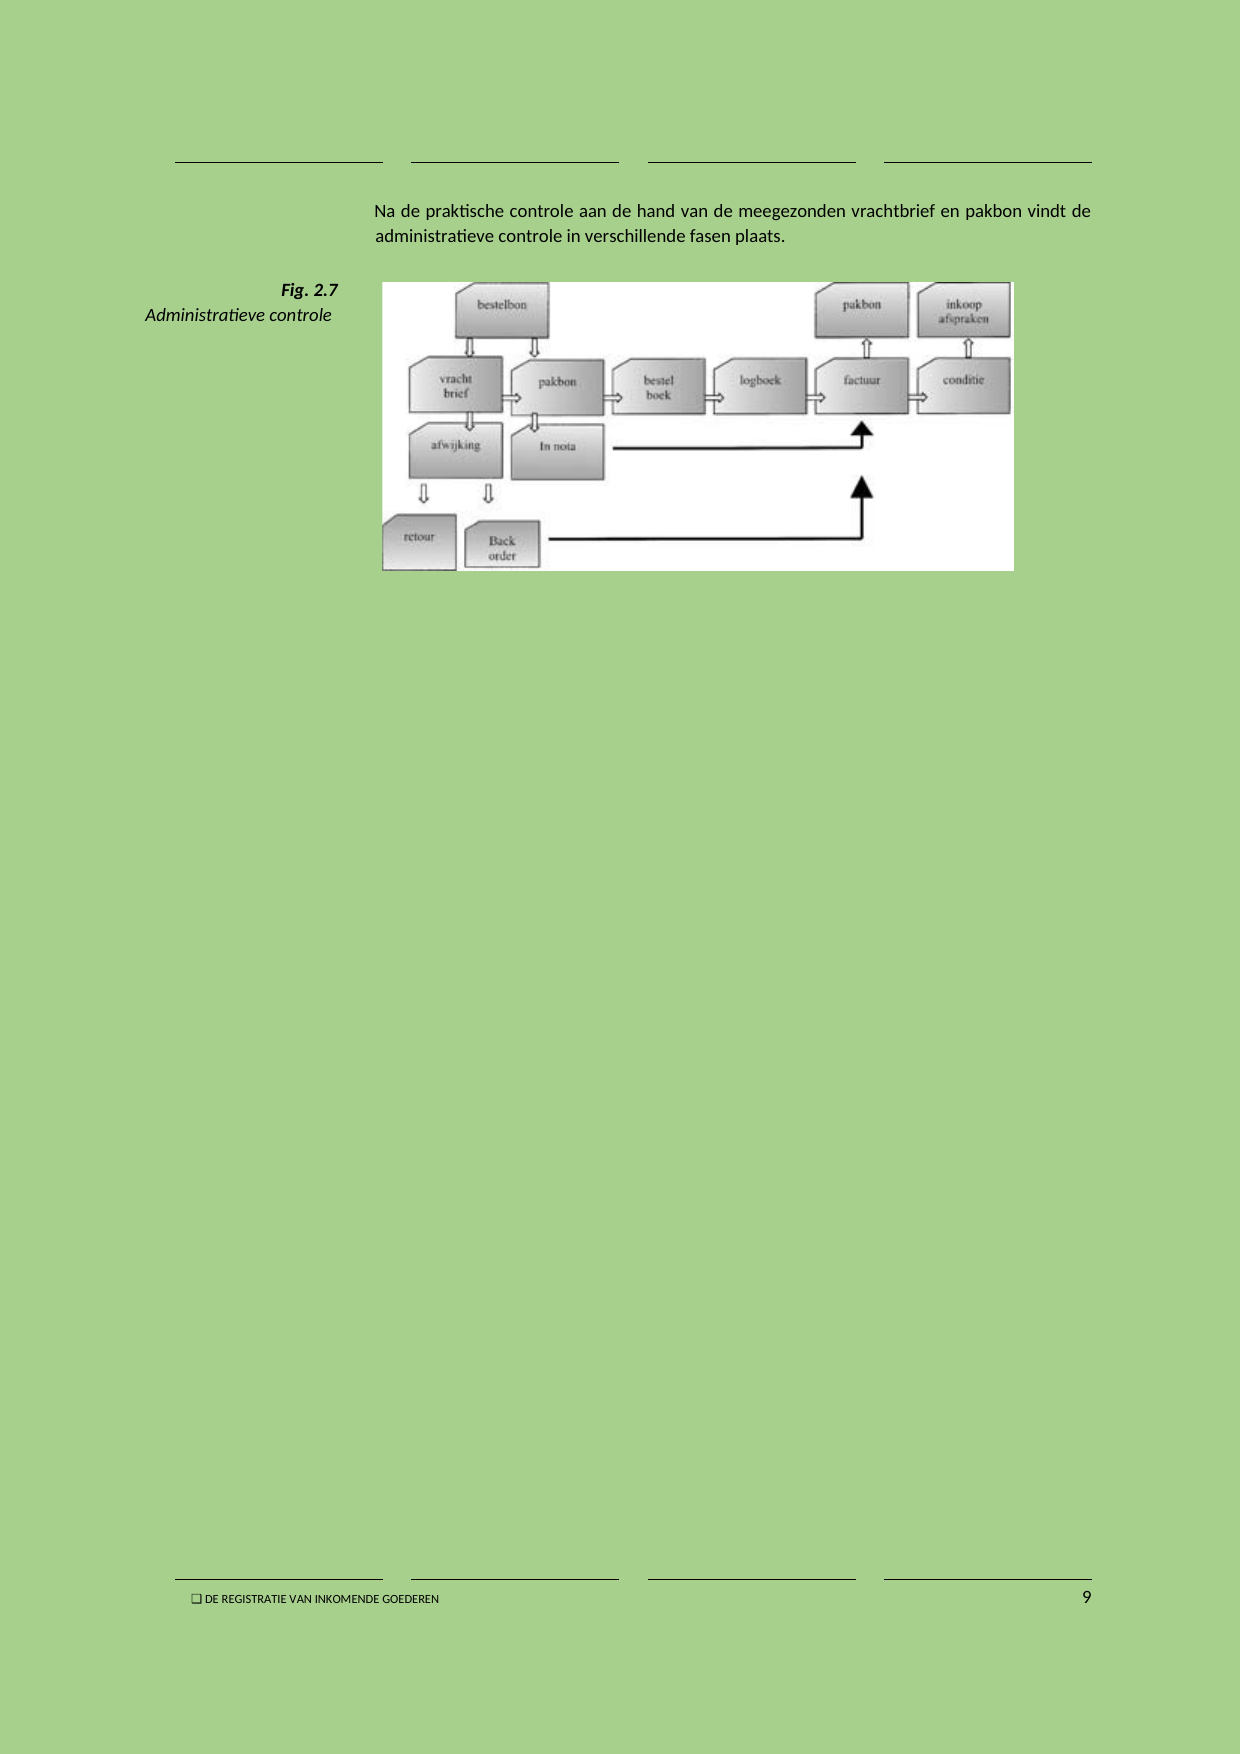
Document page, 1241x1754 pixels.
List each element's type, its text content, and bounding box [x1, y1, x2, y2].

picture [382, 282, 1014, 571]
text Na de praktische controle aan de hand van de meegezonden vrachtbrief en pakbon vindt de administratieve controle in verschillende fasen plaats. [374, 199, 1092, 247]
text Fig. 2.7 Administratieve controle [145, 278, 855, 326]
